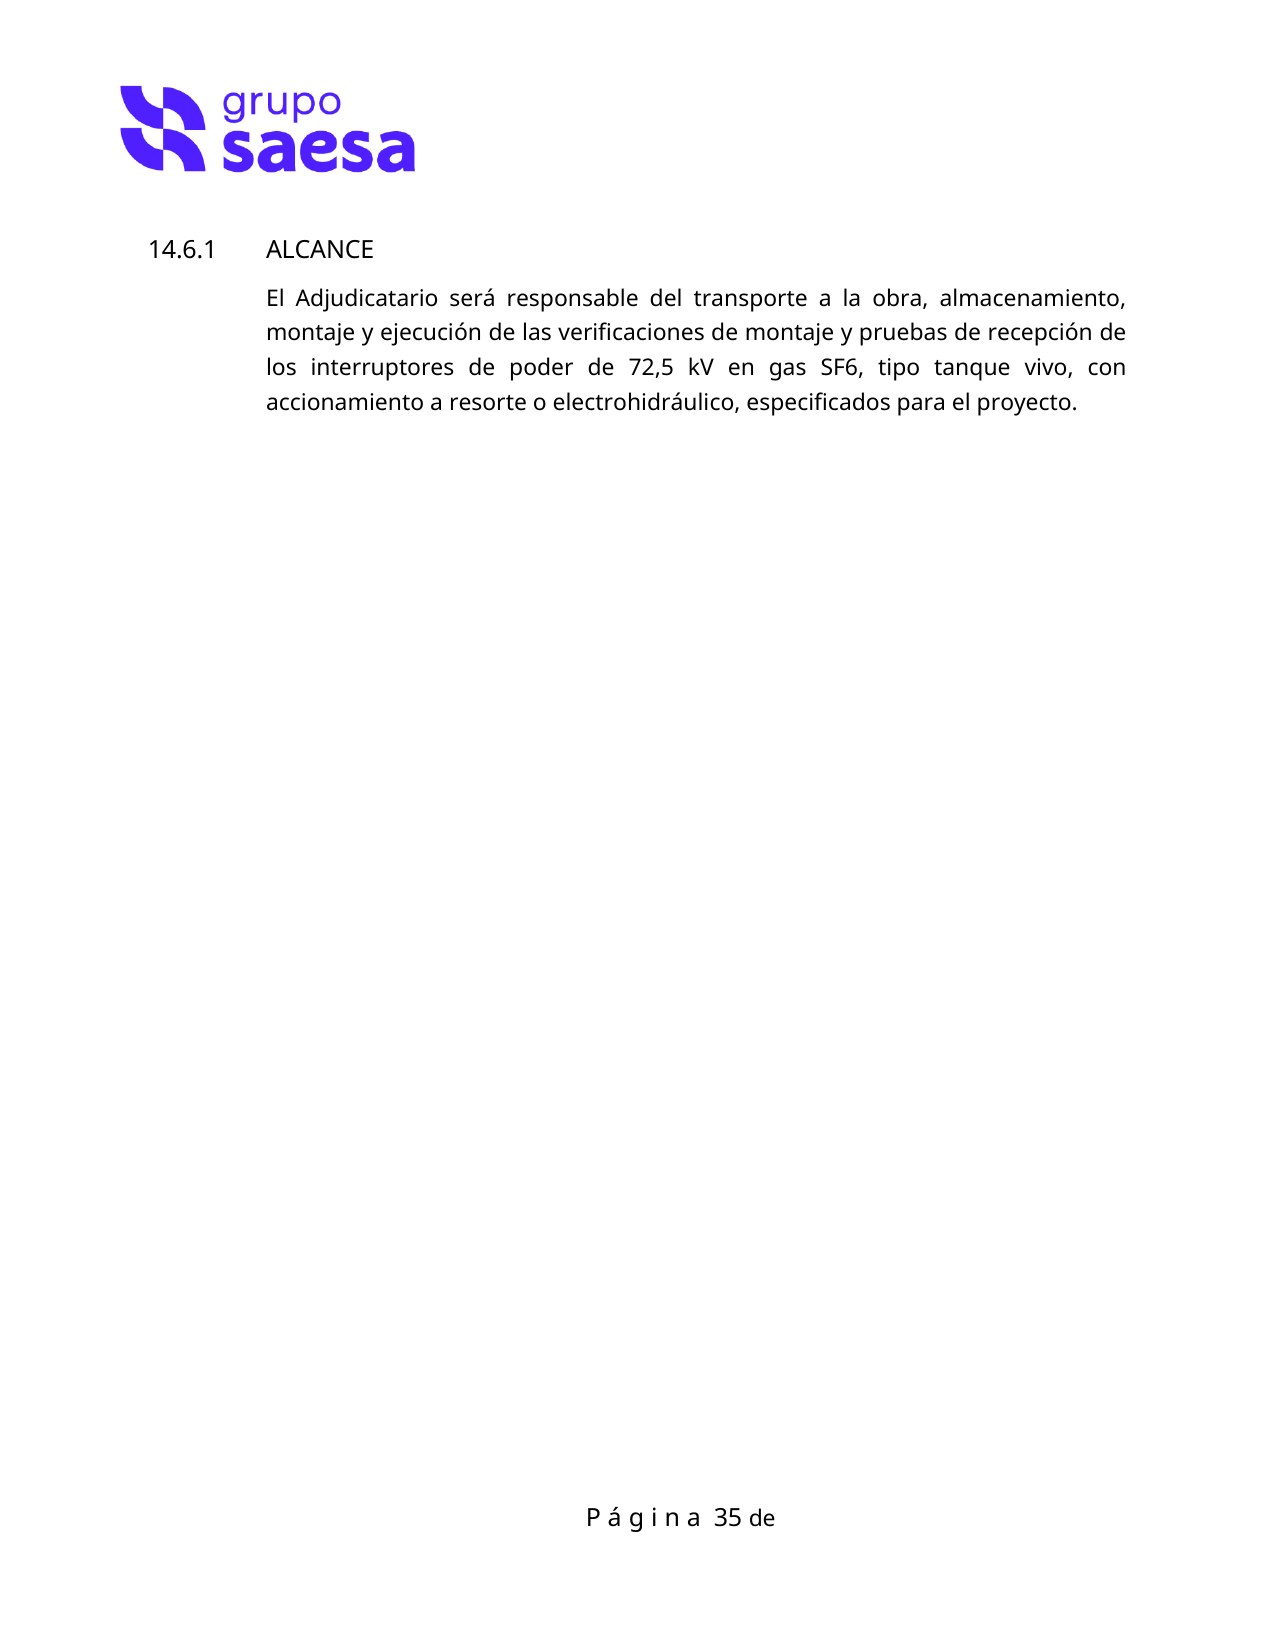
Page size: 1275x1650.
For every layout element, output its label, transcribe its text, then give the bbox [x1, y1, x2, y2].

subtitle ALCANCE [148, 231, 1162, 265]
text El Adjudicatario será responsable del transporte a la obra, almacenamiento, montaje y ejecución de las verificaciones de montaje y pruebas de recepción de los interruptores de poder de 72,5 kV en gas SF6, tipo tanque vivo, con accionamiento a resorte o electrohidráulico, especificados para el proyecto. [266, 282, 1127, 417]
picture [112, 79, 419, 175]
